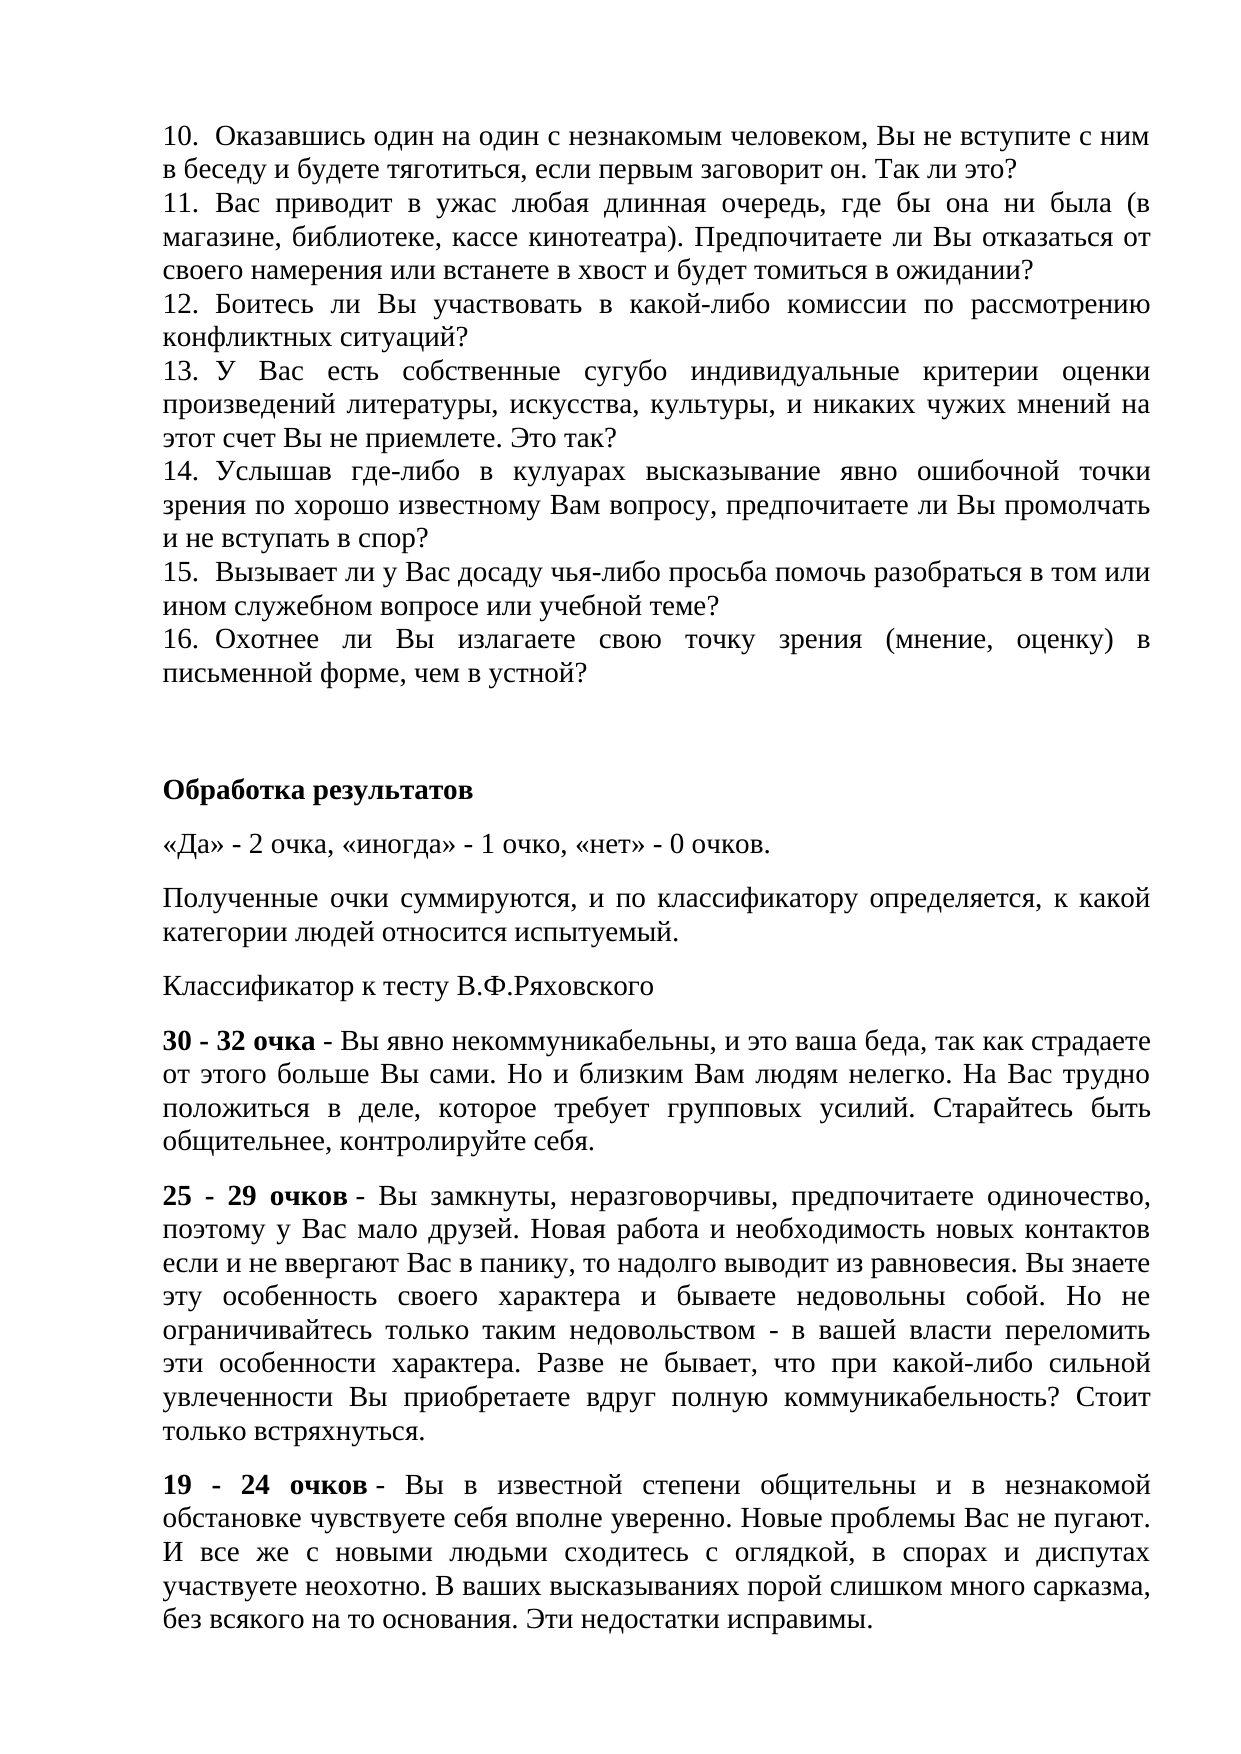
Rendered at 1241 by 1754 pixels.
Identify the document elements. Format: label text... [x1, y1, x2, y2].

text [162, 1379, 1152, 1580]
text 30 - 32 очка - Вы явно некоммуникабельны, и это ваша беда, так как страдаете от этого больше Вы сами. Но и близким Вам людям нелегко. На Вас трудно положиться в деле, которое требует групповых усилий. Старайтесь быть общительнее, контролируйте себя. [162, 1224, 1152, 1358]
text «Да» - 2 очка, «иногда» - 1 очко, «нет» - 0 очков. [162, 1027, 1152, 1061]
list Вас приводит в ужас любая длинная очередь, где бы она ни была (в магазине, библиотеке, кассе кинотеатра). Предпочитаете ли Вы отказаться от своего намерения или встанете в хвост и будет томиться в ожидании? [162, 386, 1152, 487]
list Постесняетесь ли Вы напомнить знакомому, что он забыл Вам вернуть деньги, которые занял несколько месяцев назад? [162, 185, 1152, 252]
list Боитесь ли Вы участвовать в какой-либо комиссии по рассмотрению конфликтных ситуаций? [162, 487, 1152, 554]
list Вызывает ли у Вас досаду чья-либо просьба помочь разобраться в том или ином служебном вопросе или учебной теме? [162, 755, 1152, 822]
text Обработка результатов [162, 973, 1152, 1007]
list У Вас есть собственные сугубо индивидуальные критерии оценки произведений литературы, искусства, культуры, и никаких чужих мнений на этот счет Вы не приемлете. Это так? [162, 554, 1152, 655]
list Верите ли Вы, что существует проблема «отцов и детей» и что людям разных поколений трудно понимать друг друга? [162, 118, 1152, 185]
list Услышав где-либо в кулуарах высказывание явно ошибочной точки зрения по хорошо известному Вам вопросу, предпочитаете ли Вы промолчать и не вступать в спор? [162, 655, 1152, 755]
list В ресторане либо в столовой Вам подали явно недоброкачественное блюдо. Промолчите ли Вы, лишь рассерженно отодвинув тарелку? [162, 252, 1152, 319]
text Полученные очки суммируются, и по классификатору определяется, к какой категории людей относится испытуемый. [162, 1082, 1152, 1149]
list Охотнее ли Вы излагаете свою точку зрения (мнение, оценку) в письменной форме, чем в устной? [162, 822, 1152, 889]
list Оказавшись один на один с незнакомым человеком, Вы не вступите с ним в беседу и будете тяготиться, если первым заговорит он. Так ли это? [162, 319, 1152, 386]
text Классификатор к тесту В.Ф.Ряховского [162, 1170, 1152, 1203]
